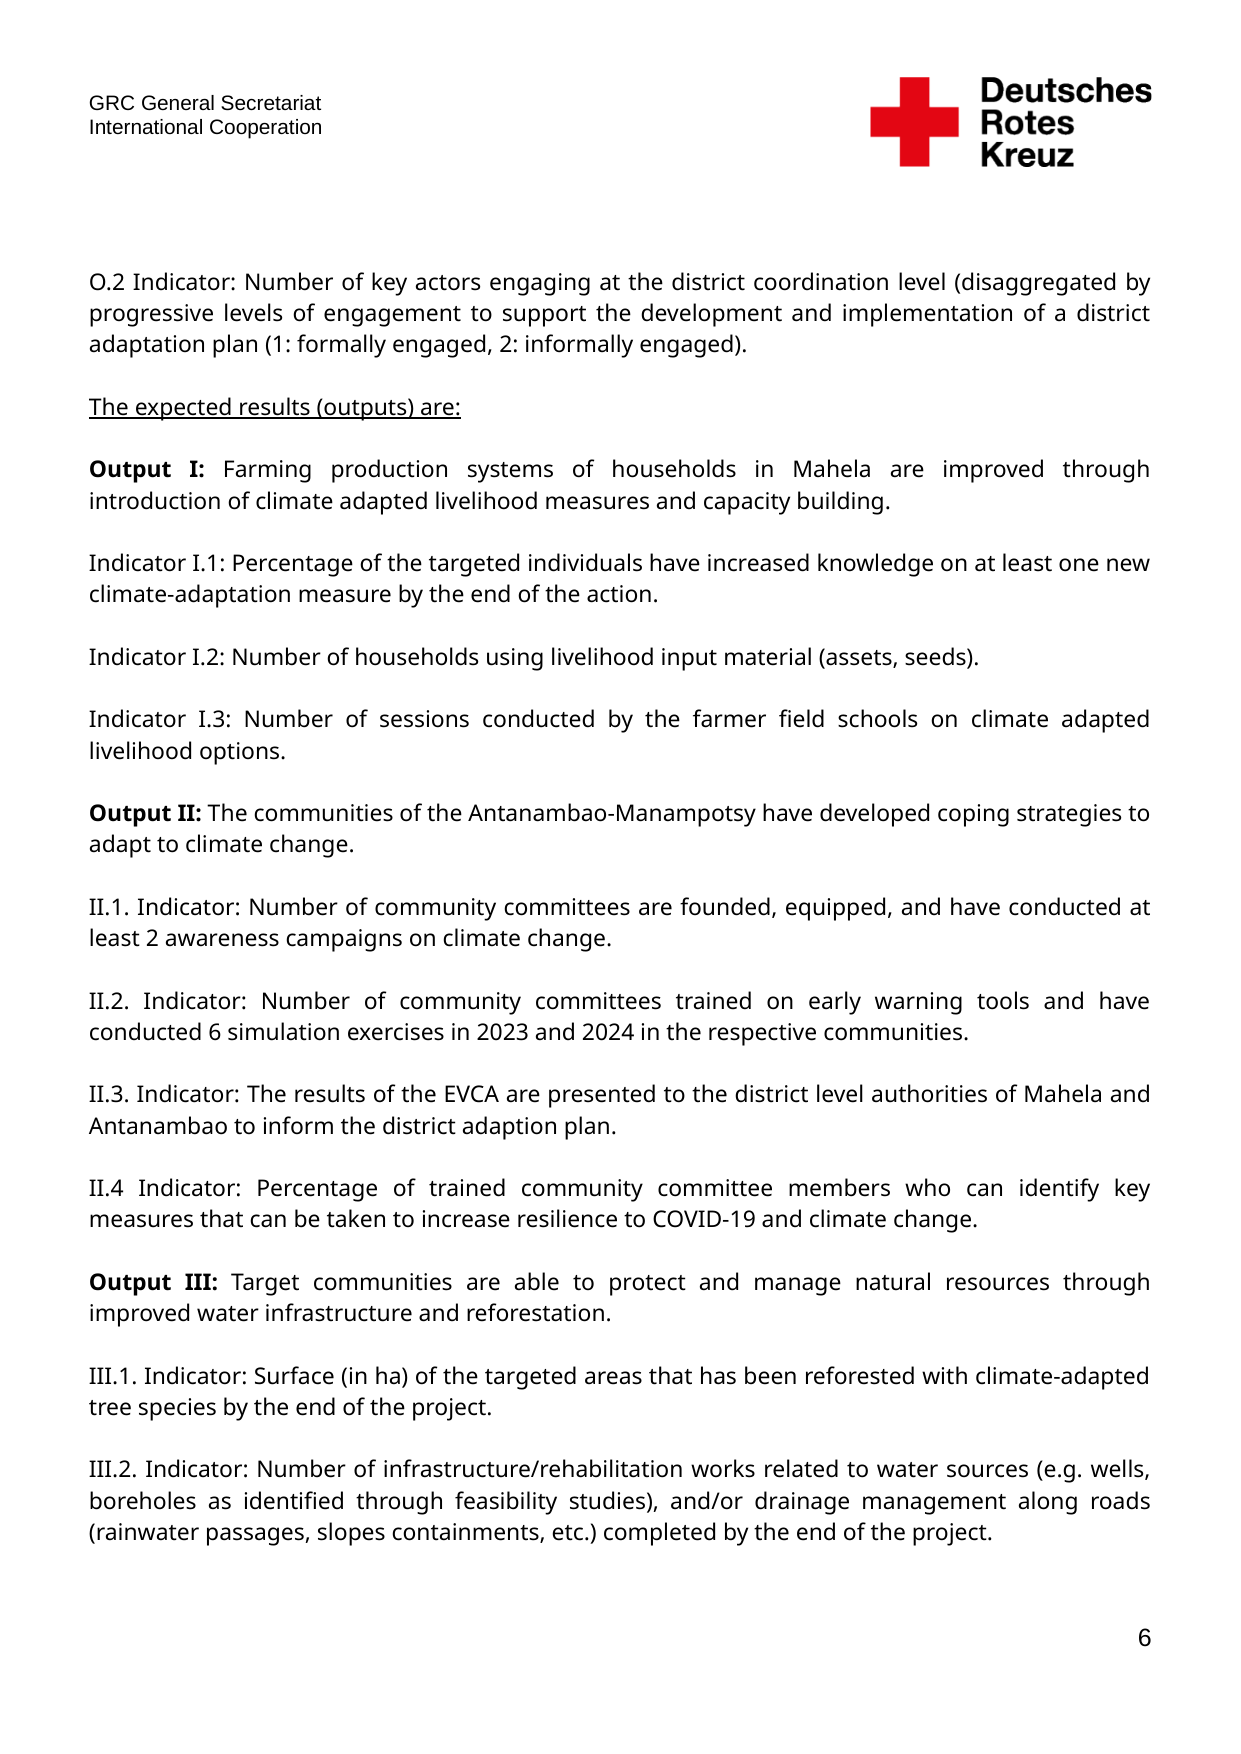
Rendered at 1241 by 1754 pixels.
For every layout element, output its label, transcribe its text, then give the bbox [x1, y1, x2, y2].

text III.1. Indicator: Surface (in ha) of the targeted areas that has been reforested with climate-adapted tree species by the end of the project. [89, 1359, 1152, 1422]
text II.4 Indicator: Percentage of trained community committee members who can identify key measures that can be taken to increase resilience to COVID-19 and climate change. [89, 1172, 1152, 1234]
text Output II: The communities of the Antanambao-Manampotsy have developed coping strategies to adapt to climate change. [89, 797, 1152, 859]
text II.3. Indicator: The results of the EVCA are presented to the district level authorities of Mahela and Antanambao to inform the district adaption plan. [89, 1078, 1152, 1141]
text Indicator I.3: Number of sessions conducted by the farmer field schools on climate adapted livelihood options. [89, 703, 1152, 766]
text Output III: Target communities are able to protect and manage natural resources through improved water infrastructure and reforestation. [89, 1266, 1152, 1328]
text O.2 Indicator: Number of key actors engaging at the district coordination level (disaggregated by progressive levels of engagement to support the development and implementation of a district adaptation plan (1: formally engaged, 2: informally engaged). [89, 266, 1152, 359]
text II.1. Indicator: Number of community committees are founded, equipped, and have conducted at least 2 awareness campaigns on climate change. [89, 891, 1152, 953]
picture [870, 77, 1152, 167]
text II.2. Indicator: Number of community committees trained on early warning tools and have conducted 6 simulation exercises in 2023 and 2024 in the respective communities. [89, 984, 1152, 1047]
text Indicator I.1: Percentage of the targeted individuals have increased knowledge on at least one new climate-adaptation measure by the end of the action. [89, 547, 1152, 609]
text The expected results (outputs) are: [89, 391, 1152, 422]
text III.2. Indicator: Number of infrastructure/rehabilitation works related to water sources (e.g. wells, boreholes as identified through feasibility studies), and/or drainage management along roads (rainwater passages, slopes containments, etc.) completed by the end of the project. [89, 1453, 1152, 1547]
text Indicator I.2: Number of households using livelihood input material (assets, seeds). [89, 641, 1152, 672]
text Output I: Farming production systems of households in Mahela are improved through introduction of climate adapted livelihood measures and capacity building. [89, 453, 1152, 516]
